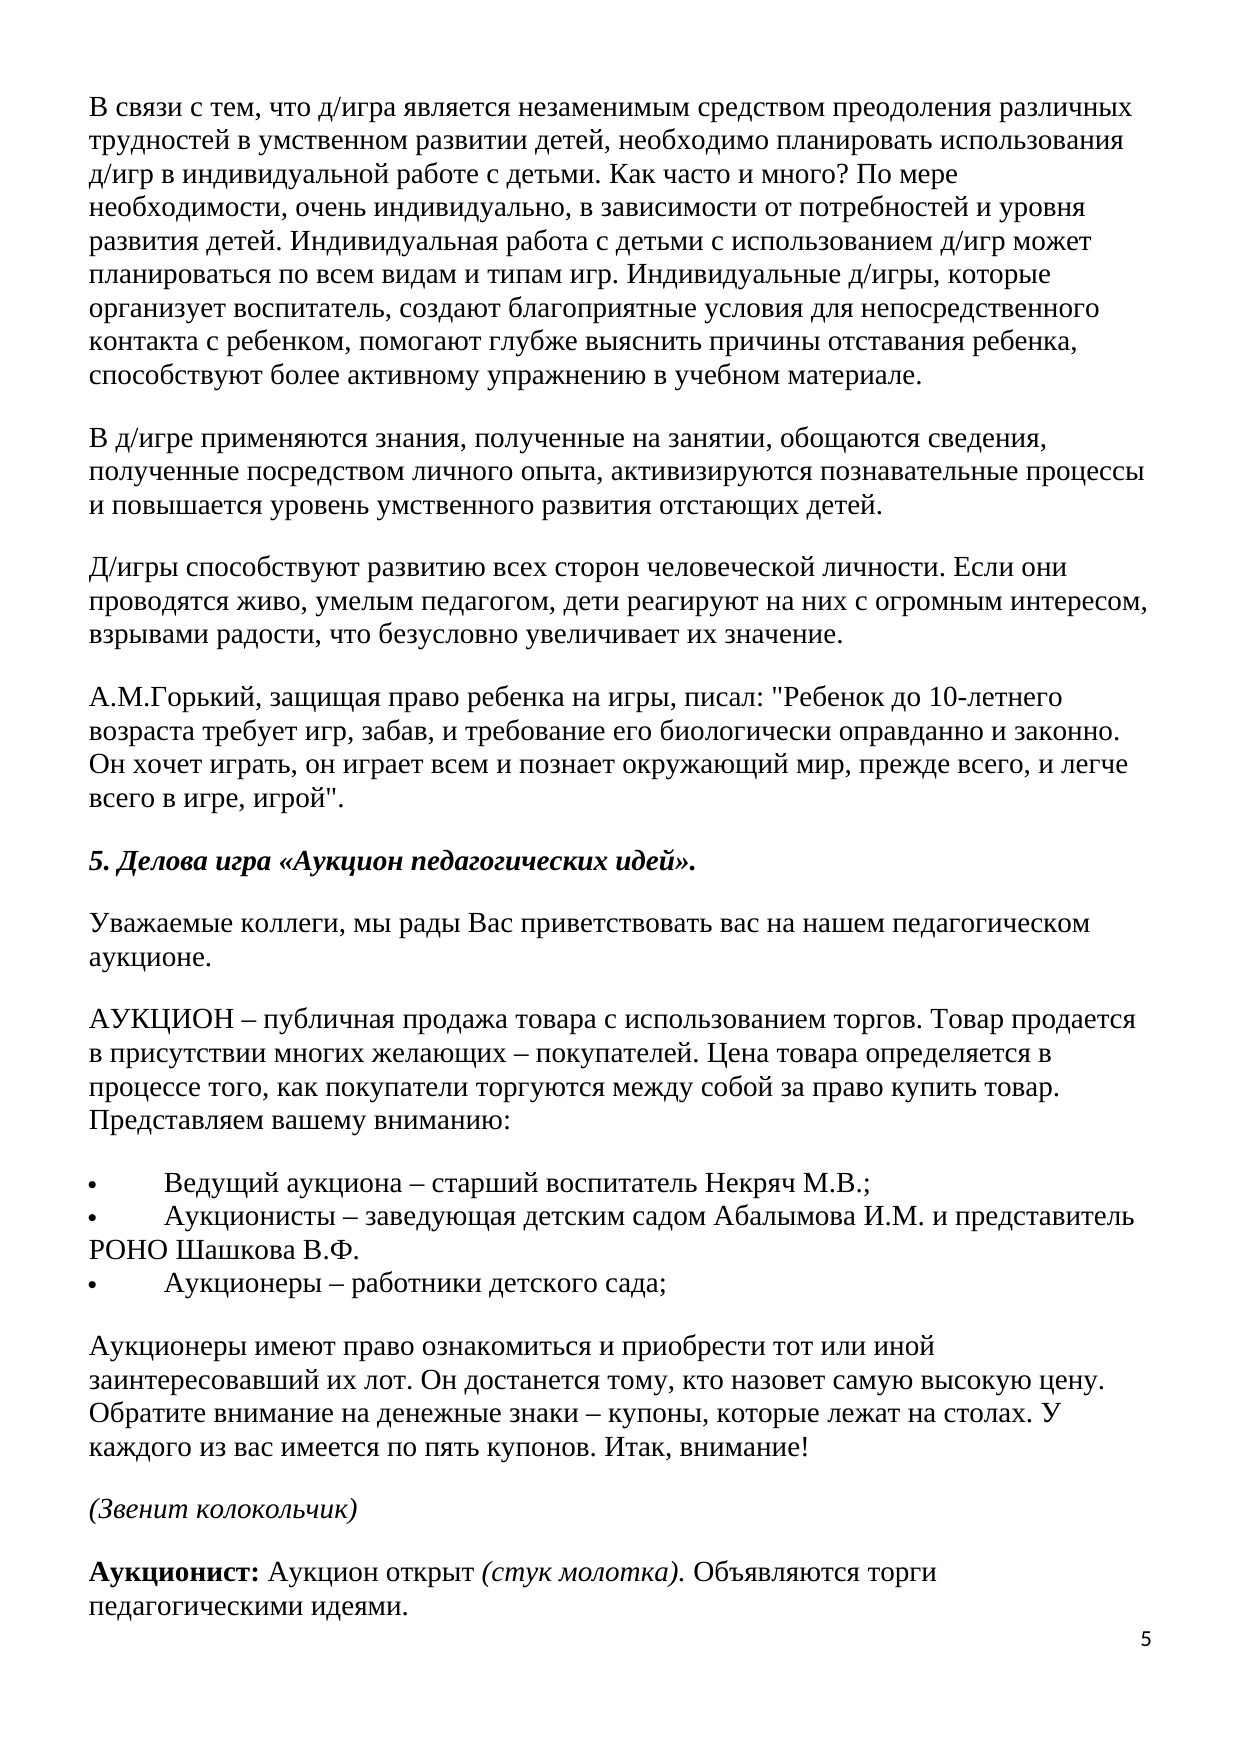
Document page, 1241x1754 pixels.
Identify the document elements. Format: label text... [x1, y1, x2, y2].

text Аукционист: Аукцион открыт (стук молотка). Объявляются торги педагогическими идеями. [89, 1554, 1152, 1621]
list Ведущий аукциона – старший воспитатель Некряч М.В.; [89, 1165, 1148, 1198]
list Аукционисты – заведующая детским садом Абалымова И.М. и представитель РОНО Шашкова В.Ф. [89, 1198, 1148, 1266]
text (Звенит колокольчик) [89, 1492, 1152, 1525]
text АУКЦИОН – публичная продажа товара с использованием торгов. Товар продается в присутствии многих желающих – покупателей. Цена товара определяется в процессе того, как покупатели торгуются между собой за право купить товар. Представляем вашему вниманию: [89, 1002, 1152, 1136]
list Аукционеры – работники детского сада; [89, 1266, 1148, 1299]
text В связи с тем, что д/игра является незаменимым средством преодоления различных трудностей в умственном развитии детей, необходимо планировать использования д/игр в индивидуальной работе с детьми. Как часто и много? По мере необходимости, очень индивидуально, в зависимости от потребностей и уровня развития детей. Индивидуальная работа с детьми с использованием д/игр может планироваться по всем видам и типам игр. Индивидуальные д/игры, которые организует воспитатель, создают благоприятные условия для непосредственного контакта с ребенком, помогают глубже выяснить причины отставания ребенка, способствуют более активному упражнению в учебном материале. [89, 89, 1152, 391]
text А.М.Горький, защищая право ребенка на игры, писал: "Ребенок до 10-летнего возраста требует игр, забав, и требование его биологически оправданно и законно. Он хочет играть, он играет всем и познает окружающий мир, прежде всего, и легче всего в игре, игрой". [89, 679, 1152, 813]
text Уважаемые коллеги, мы рады Вас приветствовать вас на нашем педагогическом аукционе. [89, 905, 1152, 972]
text В д/игре применяются знания, полученные на занятии, обощаются сведения, полученные посредством личного опыта, активизируются познавательные процессы и повышается уровень умственного развития отстающих детей. [89, 420, 1152, 520]
text Аукционеры имеют право ознакомиться и приобрести тот или иной заинтересовавший их лот. Он достанется тому, кто назовет самую высокую цену. Обратите внимание на денежные знаки – купоны, которые лежат на столах. У каждого из вас имеется по пять купонов. Итак, внимание! [89, 1328, 1152, 1462]
text Д/игры способствуют развитию всех сторон человеческой личности. Если они проводятся живо, умелым педагогом, дети реагируют на них с огромным интересом, взрывами радости, что безусловно увеличивает их значение. [89, 549, 1152, 650]
text 5. Делова игра «Аукцион педагогических идей». [89, 843, 1152, 876]
